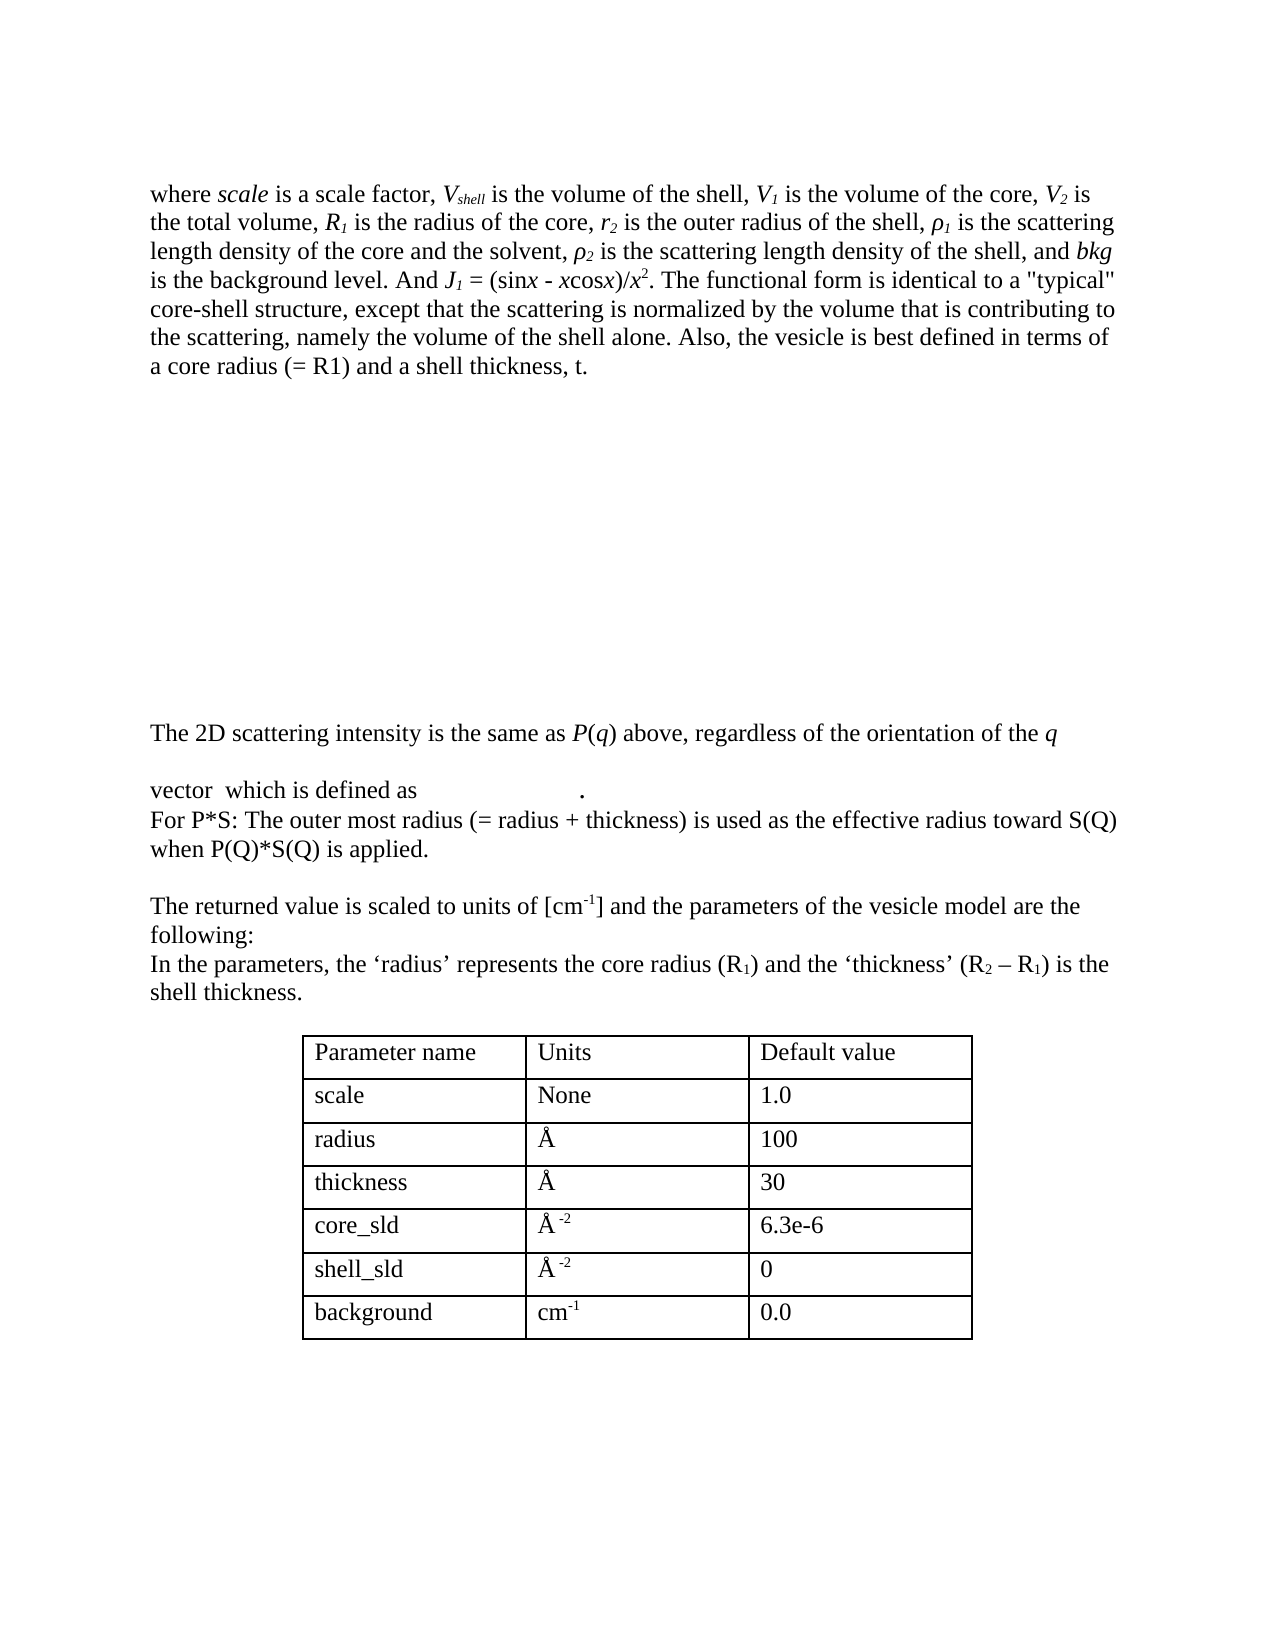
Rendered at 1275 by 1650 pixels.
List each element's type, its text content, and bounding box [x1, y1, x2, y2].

table_cell radius [304, 1124, 525, 1165]
table_cell Å [527, 1167, 748, 1208]
table_cell 0 [750, 1254, 971, 1295]
text where scale is a scale factor, Vshell is the volume of the shell, V1 is the volume of the core, V2 is the total volume, R1 is the radius of the core, r2 is the outer radius of the shell, ρ1 is the scattering length density of the core and the solvent, ρ2 is the scattering length density of the shell, and bkg is the background level. And J1 = (sinx - xcosx)/x2. The functional form is identical to a "typical" core-shell structure, except that the scattering is normalized by the volume that is contributing to the scattering, namely the volume of the shell alone. Also, the vesicle is best defined in terms of a core radius (= R1) and a shell thickness, t. [150, 179, 1125, 380]
table_cell 30 [750, 1167, 971, 1208]
table_cell core_sld [304, 1210, 525, 1252]
table_cell None [527, 1080, 748, 1122]
text In the parameters, the ‘radius’ represents the core radius (R1) and the ‘thickness’ (R2 – R1) is the shell thickness. [150, 949, 1125, 1006]
table_cell Å -2 [527, 1210, 748, 1252]
table_cell 100 [750, 1124, 971, 1165]
text The 2D scattering intensity is the same as P(q) above, regardless of the orientation of the q vector which is defined as. [150, 718, 1125, 805]
table_header Default value [750, 1037, 971, 1078]
table_cell thickness [304, 1167, 525, 1208]
table_cell 0.0 [750, 1297, 971, 1338]
table_cell 1.0 [750, 1080, 971, 1122]
table_cell scale [304, 1080, 525, 1122]
table_cell Å -2 [527, 1254, 748, 1295]
table_cell Å [527, 1124, 748, 1165]
text The returned value is scaled to units of [cm-1] and the parameters of the vesicle model are the following: [150, 891, 1125, 949]
table_cell background [304, 1297, 525, 1338]
table_header Parameter name [304, 1037, 525, 1078]
table_header Units [527, 1037, 748, 1078]
table_cell shell_sld [304, 1254, 525, 1295]
table_cell cm-1 [527, 1297, 748, 1338]
text For P*S: The outer most radius (= radius + thickness) is used as the effective radius toward S(Q) when P(Q)*S(Q) is applied. [150, 805, 1125, 862]
table_cell 6.3e-6 [750, 1210, 971, 1252]
